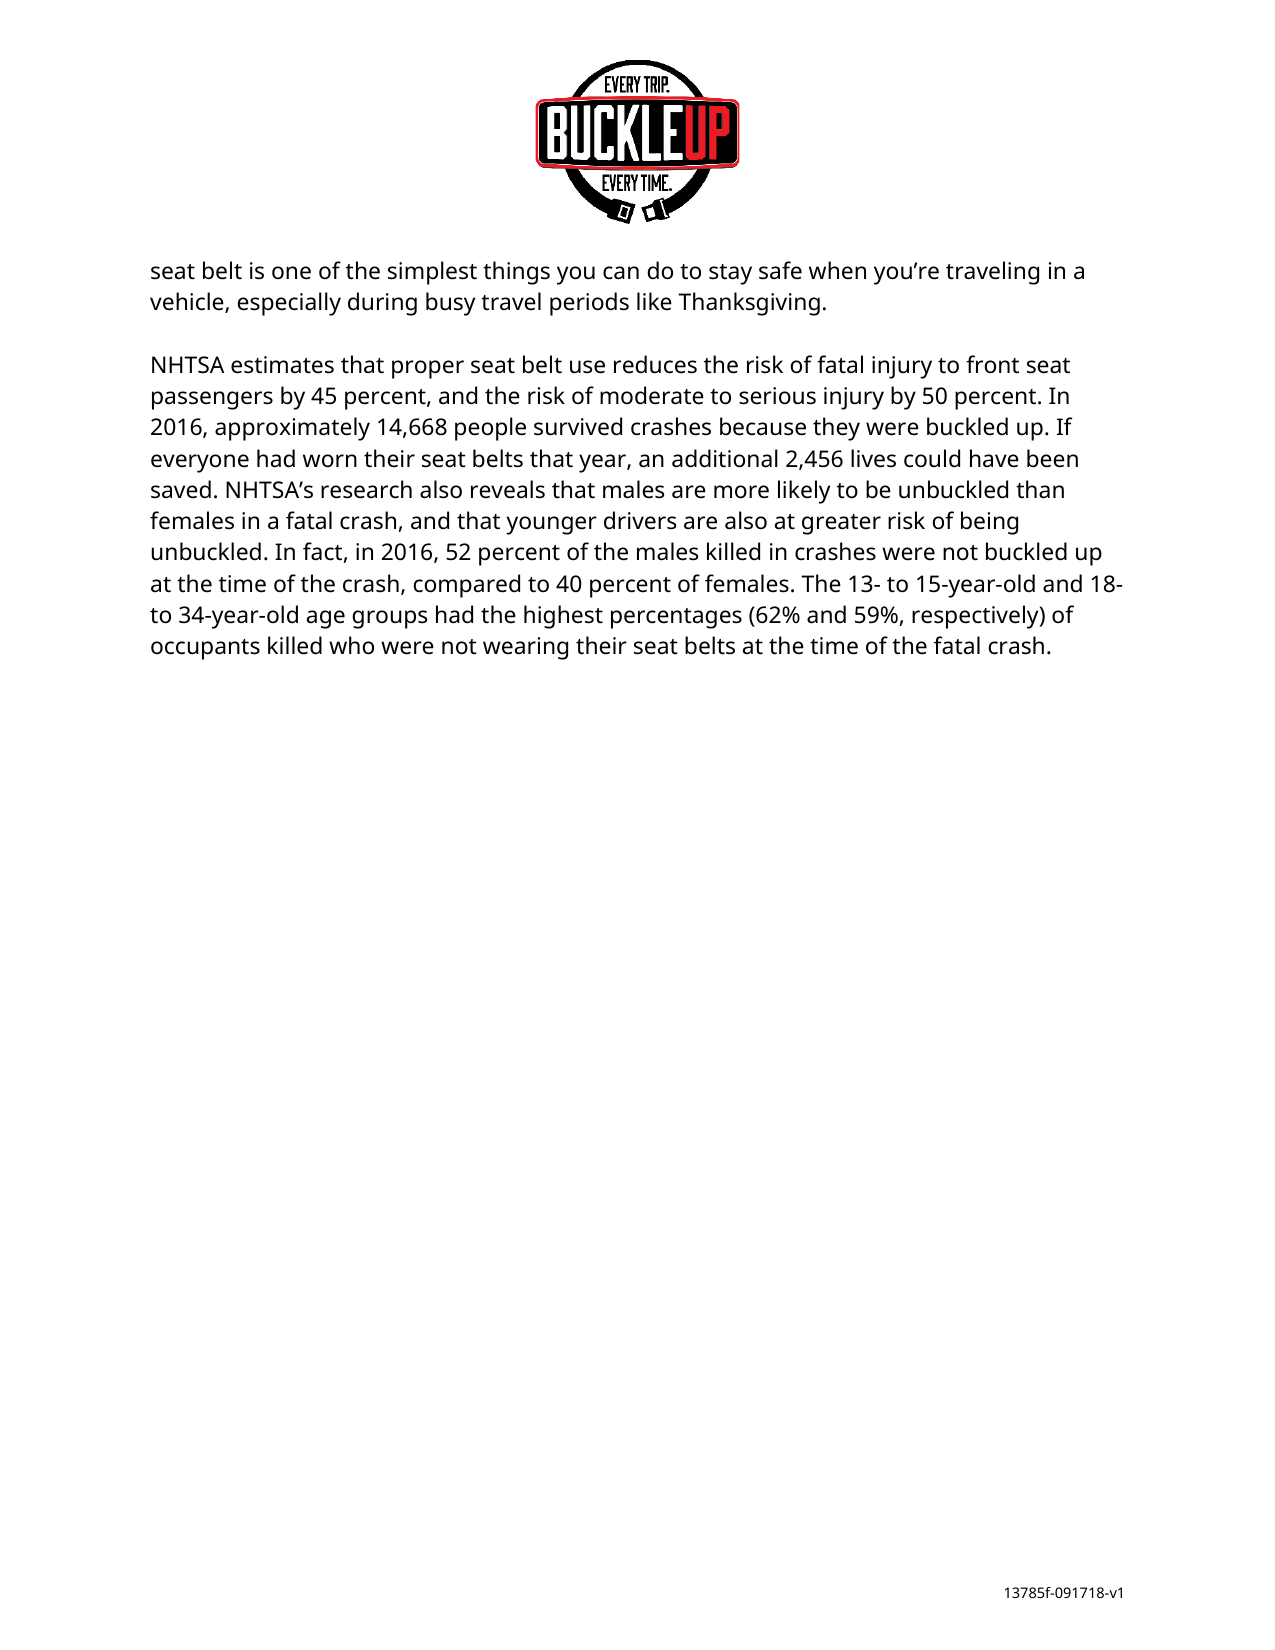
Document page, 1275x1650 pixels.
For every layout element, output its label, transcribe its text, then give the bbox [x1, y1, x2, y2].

text NHTSA estimates that proper seat belt use reduces the risk of fatal injury to front seat passengers by 45 percent, and the risk of moderate to serious injury by 50 percent. In 2016, approximately 14,668 people survived crashes because they were buckled up. If everyone had worn their seat belts that year, an additional 2,456 lives could have been saved. NHTSA’s research also reveals that males are more likely to be unbuckled than females in a fatal crash, and that younger drivers are also at greater risk of being unbuckled. In fact, in 2016, 52 percent of the males killed in crashes were not buckled up at the time of the crash, compared to 40 percent of females. The 13- to 15-year-old and 18- to 34-year-old age groups had the highest percentages (62% and 59%, respectively) of occupants killed who were not wearing their seat belts at the time of the fatal crash. [150, 349, 1125, 661]
picture [535, 60, 740, 224]
